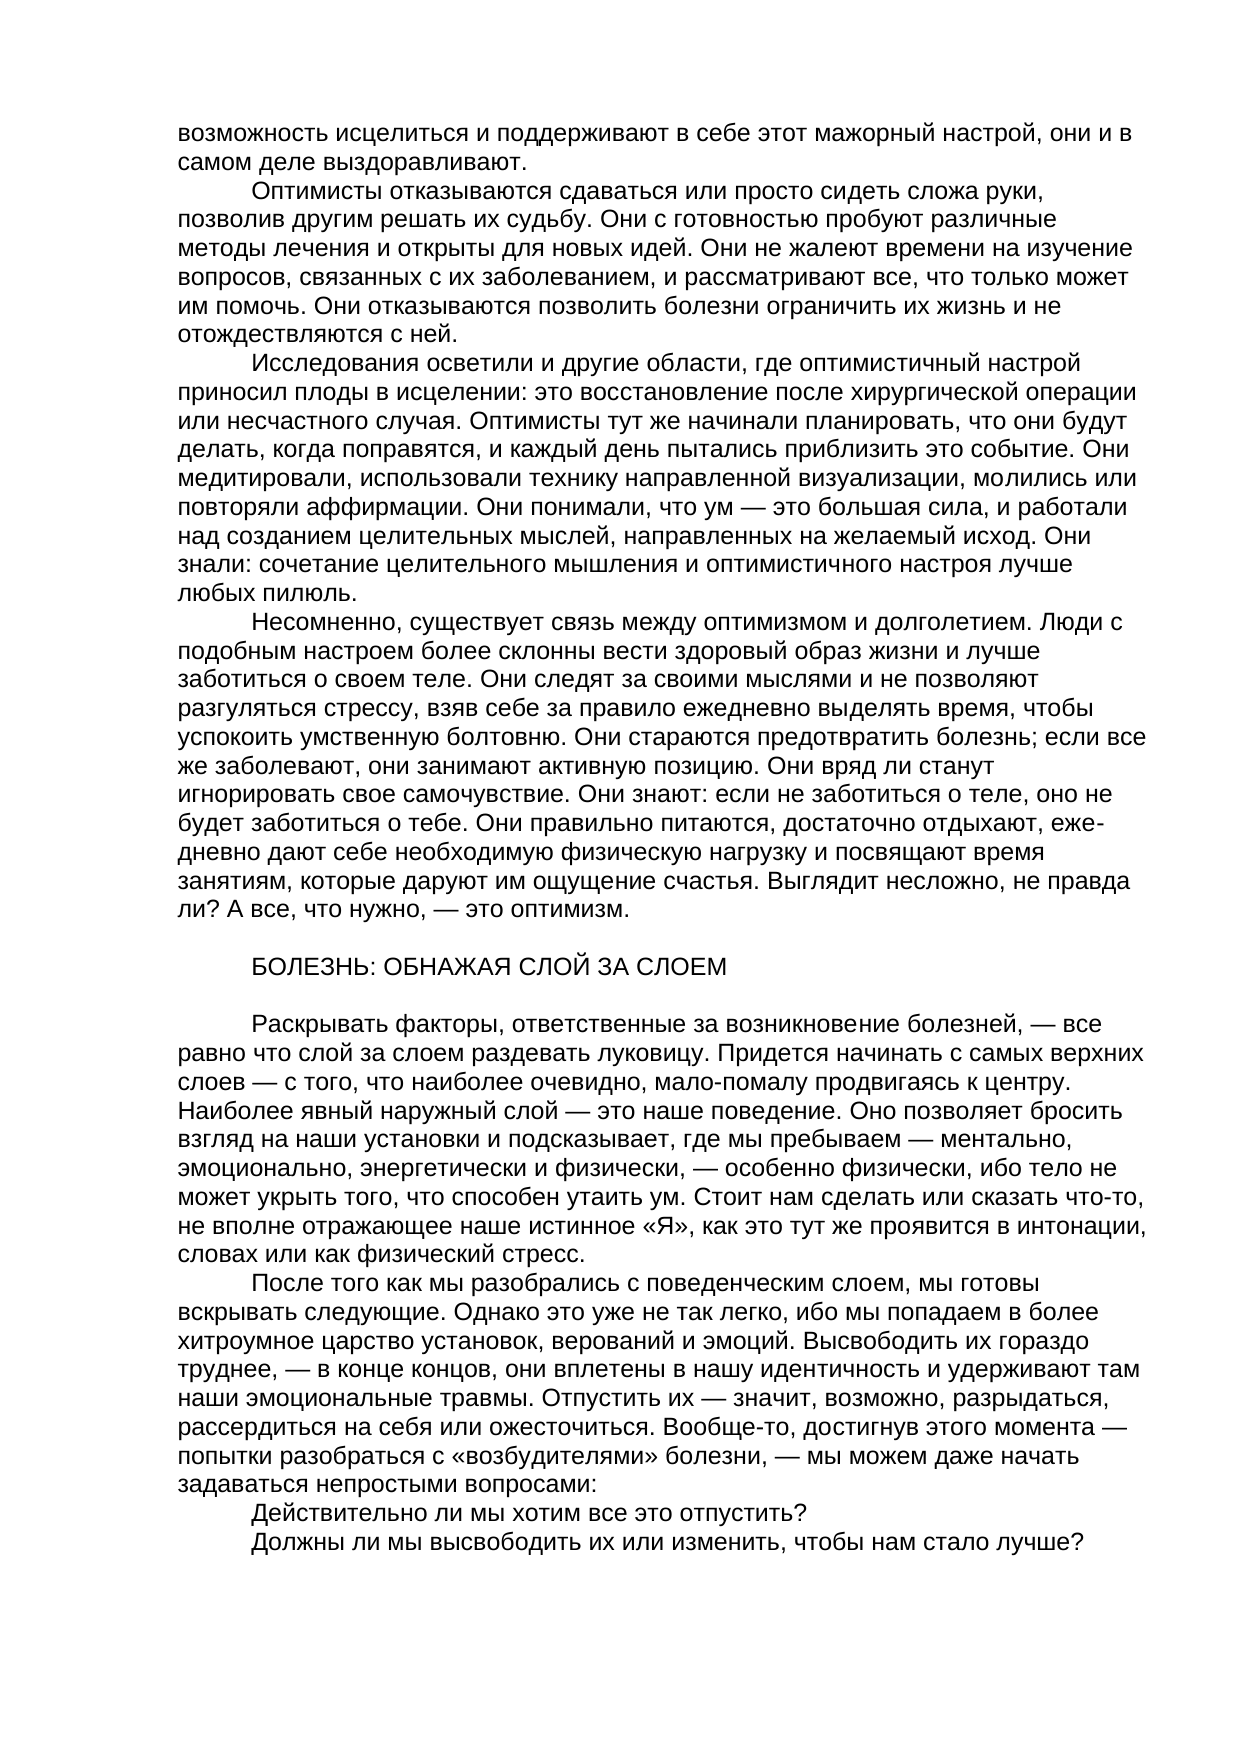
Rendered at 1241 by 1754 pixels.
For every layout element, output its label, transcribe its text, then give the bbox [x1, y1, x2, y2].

text После того как мы разобрались с поведенческим слоем, мы готовы вскрывать следующие. Однако это уже не так легко, ибо мы попадаем в более хитроумное царство установок, верований и эмоций. Высвободить их гораздо труднее, — в конце концов, они вплетены в нашу идентичность и удерживают там наши эмоциональные травмы. Отпустить их — значит, возможно, разрыдаться, рассердиться на себя или ожесточиться. Вообще-то, достигнув этого момента — попытки разобраться с «возбудителями» болезни, — мы можем даже начать задаваться непростыми вопросами: [177, 1268, 1152, 1498]
text БОЛЕЗНЬ: ОБНАЖАЯ СЛОЙ ЗА СЛОЕМ [177, 952, 1152, 981]
text Оптимисты отказываются сдаваться или просто сидеть сложа руки, позволив другим решать их судьбу. Они с готовностью пробуют различные методы лечения и открыты для новых идей. Они не жалеют времени на изучение вопросов, связанных с их заболеванием, и рассматривают все, что только может им помочь. Они отказываются позволить болезни ограничить их жизнь и не отождествляются с ней. [177, 176, 1152, 348]
text Действительно ли мы хотим все это отпустить? [177, 1498, 1152, 1527]
text Раскрывать факторы, ответственные за возникновение болезней, — все равно что слой за слоем раздевать луковицу. Придется начинать с самых верхних слоев — с того, что наиболее очевидно, мало-помалу продвигаясь к центру. Наиболее явный наружный слой — это наше поведение. Оно позволяет бросить взгляд на наши установки и подсказывает, где мы пребываем — ментально, эмоционально, энергетически и физически, — особенно физически, ибо тело не может укрыть того, что способен утаить ум. Стоит нам сделать или сказать что-то, не вполне отражающее наше истинное «Я», как это тут же проявится в интонации, словах или как физический стресс. [177, 1009, 1152, 1268]
text Исследования осветили и другие области, где оптимистичный настрой приносил плоды в исцелении: это восстановление после хирургической операции или несчастного случая. Оптимисты тут же начинали планировать, что они будут делать, когда поправятся, и каждый день пытались приблизить это событие. Они медитировали, использовали технику направленной визуализации, молились или повторяли аффирмации. Они понимали, что ум — это большая сила, и работали над созданием целительных мыслей, направленных на желаемый исход. Они знали: сочетание целительного мышления и оптимистичного настроя лучше любых пилюль. [177, 348, 1152, 607]
text Должны ли мы высвободить их или изменить, чтобы нам стало лучше? [177, 1527, 1152, 1556]
text Несомненно, существует связь между оптимизмом и долголетием. Люди с подобным настроем более склонны вести здоровый образ жизни и лучше заботиться о своем теле. Они следят за своими мыслями и не позволяют разгуляться стрессу, взяв себе за правило ежедневно выделять время, чтобы успокоить умственную болтовню. Они стараются предотвратить болезнь; если все же заболевают, они занимают активную позицию. Они вряд ли станут игнорировать свое самочувствие. Они знают: если не заботиться о теле, оно не будет заботиться о тебе. Они правильно питаются, достаточно отдыхают, ежедневно дают себе необходимую физическую нагрузку и посвящают время занятиям, которые даруют им ощущение счастья. Выглядит несложно, не правда ли? А все, что нужно, — это оптимизм. [177, 607, 1152, 923]
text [177, 118, 1152, 176]
